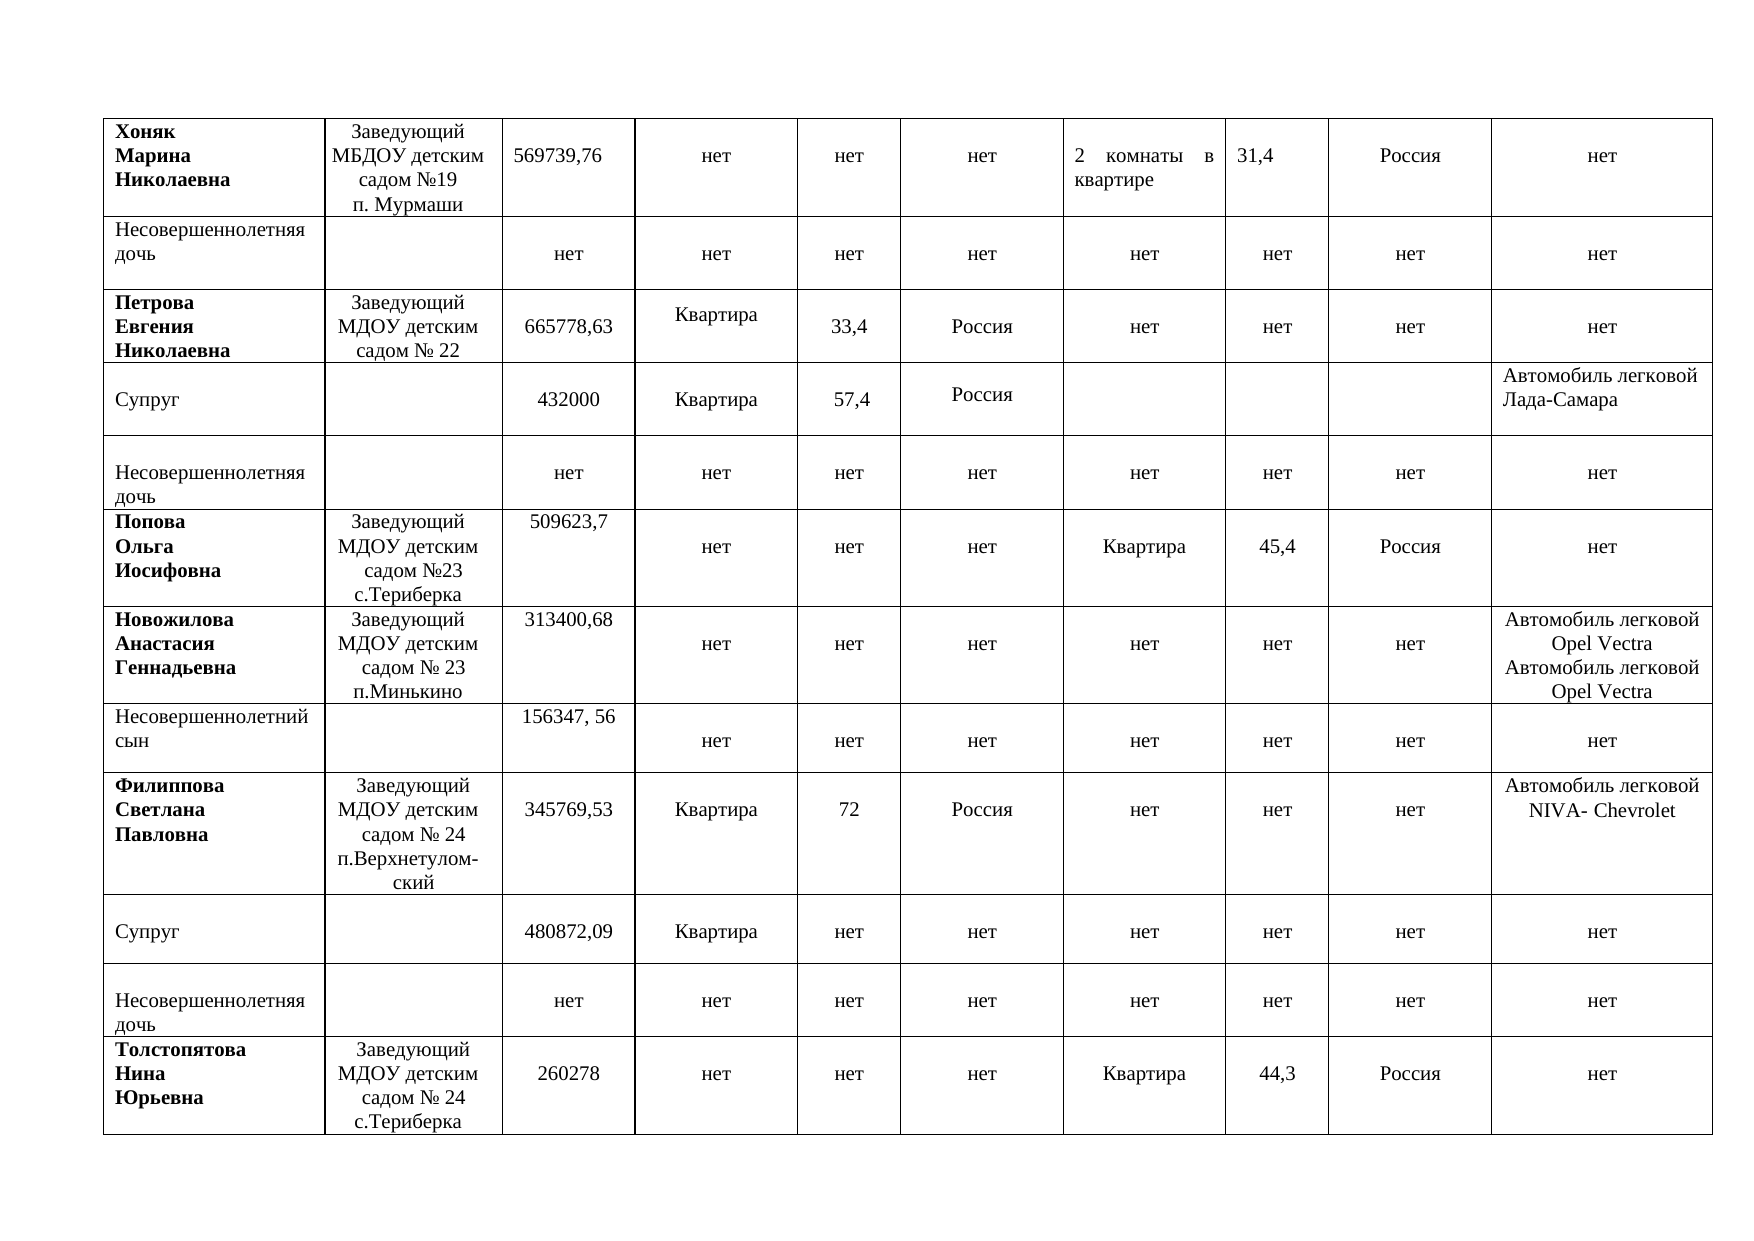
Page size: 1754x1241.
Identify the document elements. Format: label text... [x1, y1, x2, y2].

table_cell нет [1329, 436, 1491, 508]
table_cell 2 комнаты в квартире [1064, 119, 1225, 216]
table_cell Квартира [1064, 1037, 1225, 1133]
table_cell 44,3 [1226, 1037, 1328, 1133]
table_cell Автомобиль легковой Opel Vectra Автомобиль легковой Opel Vectra [1492, 607, 1712, 703]
table_cell нет [901, 436, 1063, 508]
table_cell нет [1226, 217, 1328, 289]
table_cell нет [798, 607, 900, 703]
table_cell нет [1492, 1037, 1712, 1133]
table_cell Хоняк Марина Николаевна [104, 119, 324, 216]
table_cell нет [1064, 773, 1225, 894]
table_cell нет [901, 510, 1063, 606]
table_cell нет [1226, 773, 1328, 894]
table_cell нет [1329, 895, 1491, 963]
table_cell Автомобиль легковой Лада-Самара [1492, 363, 1712, 435]
table_cell нет [636, 1037, 797, 1133]
table_cell [325, 704, 502, 772]
table_cell нет [1492, 217, 1712, 289]
table_cell Квартира [636, 773, 797, 894]
table_cell нет [1064, 964, 1225, 1036]
table_cell [325, 363, 502, 435]
table_cell нет [798, 895, 900, 963]
table_cell [325, 895, 502, 963]
table_cell нет [1492, 119, 1712, 216]
table_cell нет [798, 119, 900, 216]
table_cell 432000 [503, 363, 634, 435]
table_cell нет [1492, 436, 1712, 508]
table_cell 509623,7 [503, 510, 634, 606]
table_cell нет [901, 119, 1063, 216]
table_cell 480872,09 [503, 895, 634, 963]
table_cell 156347, 56 [503, 704, 634, 772]
table_cell Петрова Евгения Николаевна [104, 290, 324, 362]
table_cell нет [1064, 436, 1225, 508]
table_cell Заведующий МДОУ детским садом № 22 [325, 290, 502, 362]
table_cell нет [636, 964, 797, 1036]
table_cell нет [1492, 510, 1712, 606]
table_cell нет [798, 217, 900, 289]
table_cell нет [1226, 607, 1328, 703]
table_cell нет [1492, 290, 1712, 362]
table_cell нет [1329, 773, 1491, 894]
table_cell Несовершеннолетняя дочь [104, 436, 324, 508]
table_cell Квартира [636, 363, 797, 435]
table_cell Квартира [636, 895, 797, 963]
table_cell Россия [1329, 1037, 1491, 1133]
table_cell Россия [1329, 119, 1491, 216]
table_cell нет [636, 704, 797, 772]
table_cell нет [503, 964, 634, 1036]
table_cell нет [1226, 290, 1328, 362]
table_cell Супруг [104, 895, 324, 963]
table_cell нет [901, 964, 1063, 1036]
table_cell нет [1226, 964, 1328, 1036]
table_cell нет [636, 217, 797, 289]
table_cell нет [636, 436, 797, 508]
table_cell 345769,53 [503, 773, 634, 894]
table_cell нет [1329, 704, 1491, 772]
table_cell нет [901, 607, 1063, 703]
table_cell Несовершеннолетняя дочь [104, 964, 324, 1036]
table_cell нет [636, 607, 797, 703]
table_cell нет [798, 1037, 900, 1133]
table_cell нет [1329, 964, 1491, 1036]
table_cell 569739,76 [503, 119, 634, 216]
table_cell Попова Ольга Иосифовна [104, 510, 324, 606]
table_cell нет [798, 436, 900, 508]
table_cell 665778,63 [503, 290, 634, 362]
table_cell Россия [901, 773, 1063, 894]
table_cell [1226, 363, 1328, 435]
table_cell нет [901, 704, 1063, 772]
table_cell 33,4 [798, 290, 900, 362]
table_cell Россия [1329, 510, 1491, 606]
table_cell нет [1329, 607, 1491, 703]
table_cell нет [1064, 704, 1225, 772]
table_cell Супруг [104, 363, 324, 435]
table_cell 260278 [503, 1037, 634, 1133]
table_cell нет [798, 964, 900, 1036]
table_cell нет [503, 217, 634, 289]
table_cell 31,4 [1226, 119, 1328, 216]
table_cell нет [901, 895, 1063, 963]
table_cell Заведующий МДОУ детским садом № 23 п.Минькино [325, 607, 502, 703]
table_cell Автомобиль легковой NIVA- Chevrolet [1492, 773, 1712, 894]
table_cell нет [798, 510, 900, 606]
table_cell нет [1329, 290, 1491, 362]
table_cell Россия [901, 363, 1063, 435]
table_cell нет [1492, 895, 1712, 963]
table_cell нет [1492, 704, 1712, 772]
table_cell нет [1492, 964, 1712, 1036]
table_cell нет [636, 119, 797, 216]
table_cell нет [1226, 436, 1328, 508]
table_cell Заведующий МБДОУ детским садом №19 п. Мурмаши [325, 119, 502, 216]
table_cell нет [1226, 895, 1328, 963]
table_cell нет [1064, 217, 1225, 289]
table_cell [325, 436, 502, 508]
table_cell [1064, 363, 1225, 435]
table_cell Заведующий МДОУ детским садом №23 с.Териберка [325, 510, 502, 606]
table_cell нет [1226, 704, 1328, 772]
table_cell нет [901, 217, 1063, 289]
table_cell нет [1064, 607, 1225, 703]
table_cell нет [1329, 217, 1491, 289]
table_cell Квартира [636, 290, 797, 362]
table_cell нет [503, 436, 634, 508]
table_cell 313400,68 [503, 607, 634, 703]
table_cell нет [1064, 290, 1225, 362]
table_cell [325, 217, 502, 289]
table_cell Заведующий МДОУ детским садом № 24 п.Верхнетулом-ский [325, 773, 502, 894]
table_cell [325, 964, 502, 1036]
table_cell нет [1064, 895, 1225, 963]
table_cell Новожилова Анастасия Геннадьевна [104, 607, 324, 703]
table_cell Россия [901, 290, 1063, 362]
table_cell Несовершеннолетняя дочь [104, 217, 324, 289]
table_cell 57,4 [798, 363, 900, 435]
table_cell Филиппова Светлана Павловна [104, 773, 324, 894]
table_cell Несовершеннолетний сын [104, 704, 324, 772]
table_cell 45,4 [1226, 510, 1328, 606]
table_cell нет [636, 510, 797, 606]
table_cell Квартира [1064, 510, 1225, 606]
table_cell нет [901, 1037, 1063, 1133]
table_cell нет [798, 704, 900, 772]
table_cell 72 [798, 773, 900, 894]
table_cell [1329, 363, 1491, 435]
table_cell Толстопятова Нина Юрьевна [104, 1037, 324, 1133]
table_cell Заведующий МДОУ детским садом № 24 с.Териберка [325, 1037, 502, 1133]
